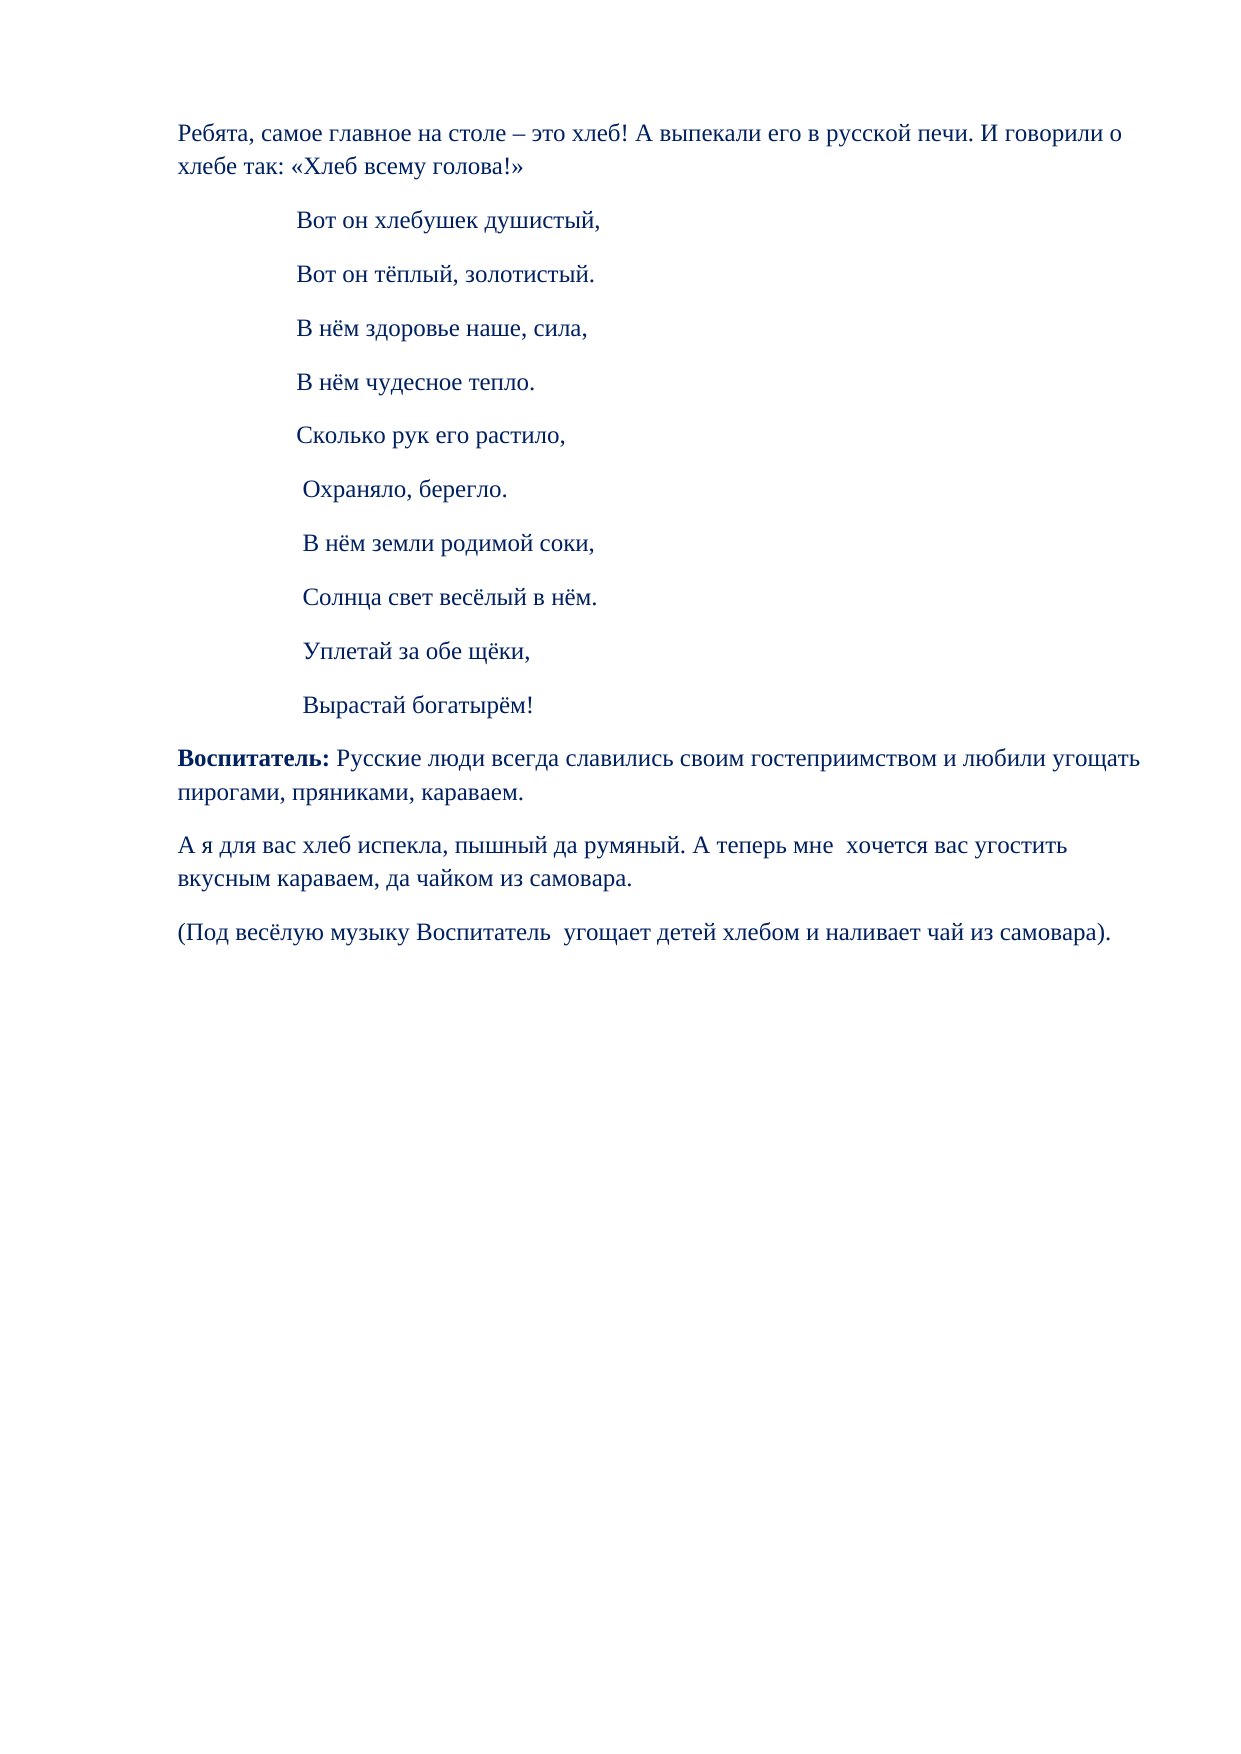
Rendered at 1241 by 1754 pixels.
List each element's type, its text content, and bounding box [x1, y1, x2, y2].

text Воспитатель: Русские люди всегда славились своим гостеприимством и любили угощать пирогами, пряниками, караваем. [177, 743, 1152, 805]
text Охраняло, берегло. [177, 474, 1152, 503]
text (Под весёлую музыку Воспитатель угощает детей хлебом и наливает чай из самовара). [177, 917, 1152, 946]
text Ребята, самое главное на столе – это хлеб! А выпекали его в русской печи. И говорили о хлебе так: «Хлеб всему голова!» [177, 118, 1152, 180]
text Вот он хлебушек душистый, [177, 205, 1152, 234]
text В нём здоровье наше, сила, [177, 313, 1152, 341]
text Вырастай богатырём! [177, 690, 1152, 718]
text Солнца свет весёлый в нём. [177, 582, 1152, 611]
text В нём земли родимой соки, [177, 528, 1152, 557]
text Уплетай за обе щёки, [177, 636, 1152, 664]
text Вот он тёплый, золотистый. [177, 259, 1152, 288]
text Сколько рук его растило, [177, 420, 1152, 449]
text А я для вас хлеб испекла, пышный да румяный. А теперь мне хочется вас угостить вкусным караваем, да чайком из самовара. [177, 830, 1152, 892]
text В нём чудесное тепло. [177, 367, 1152, 395]
